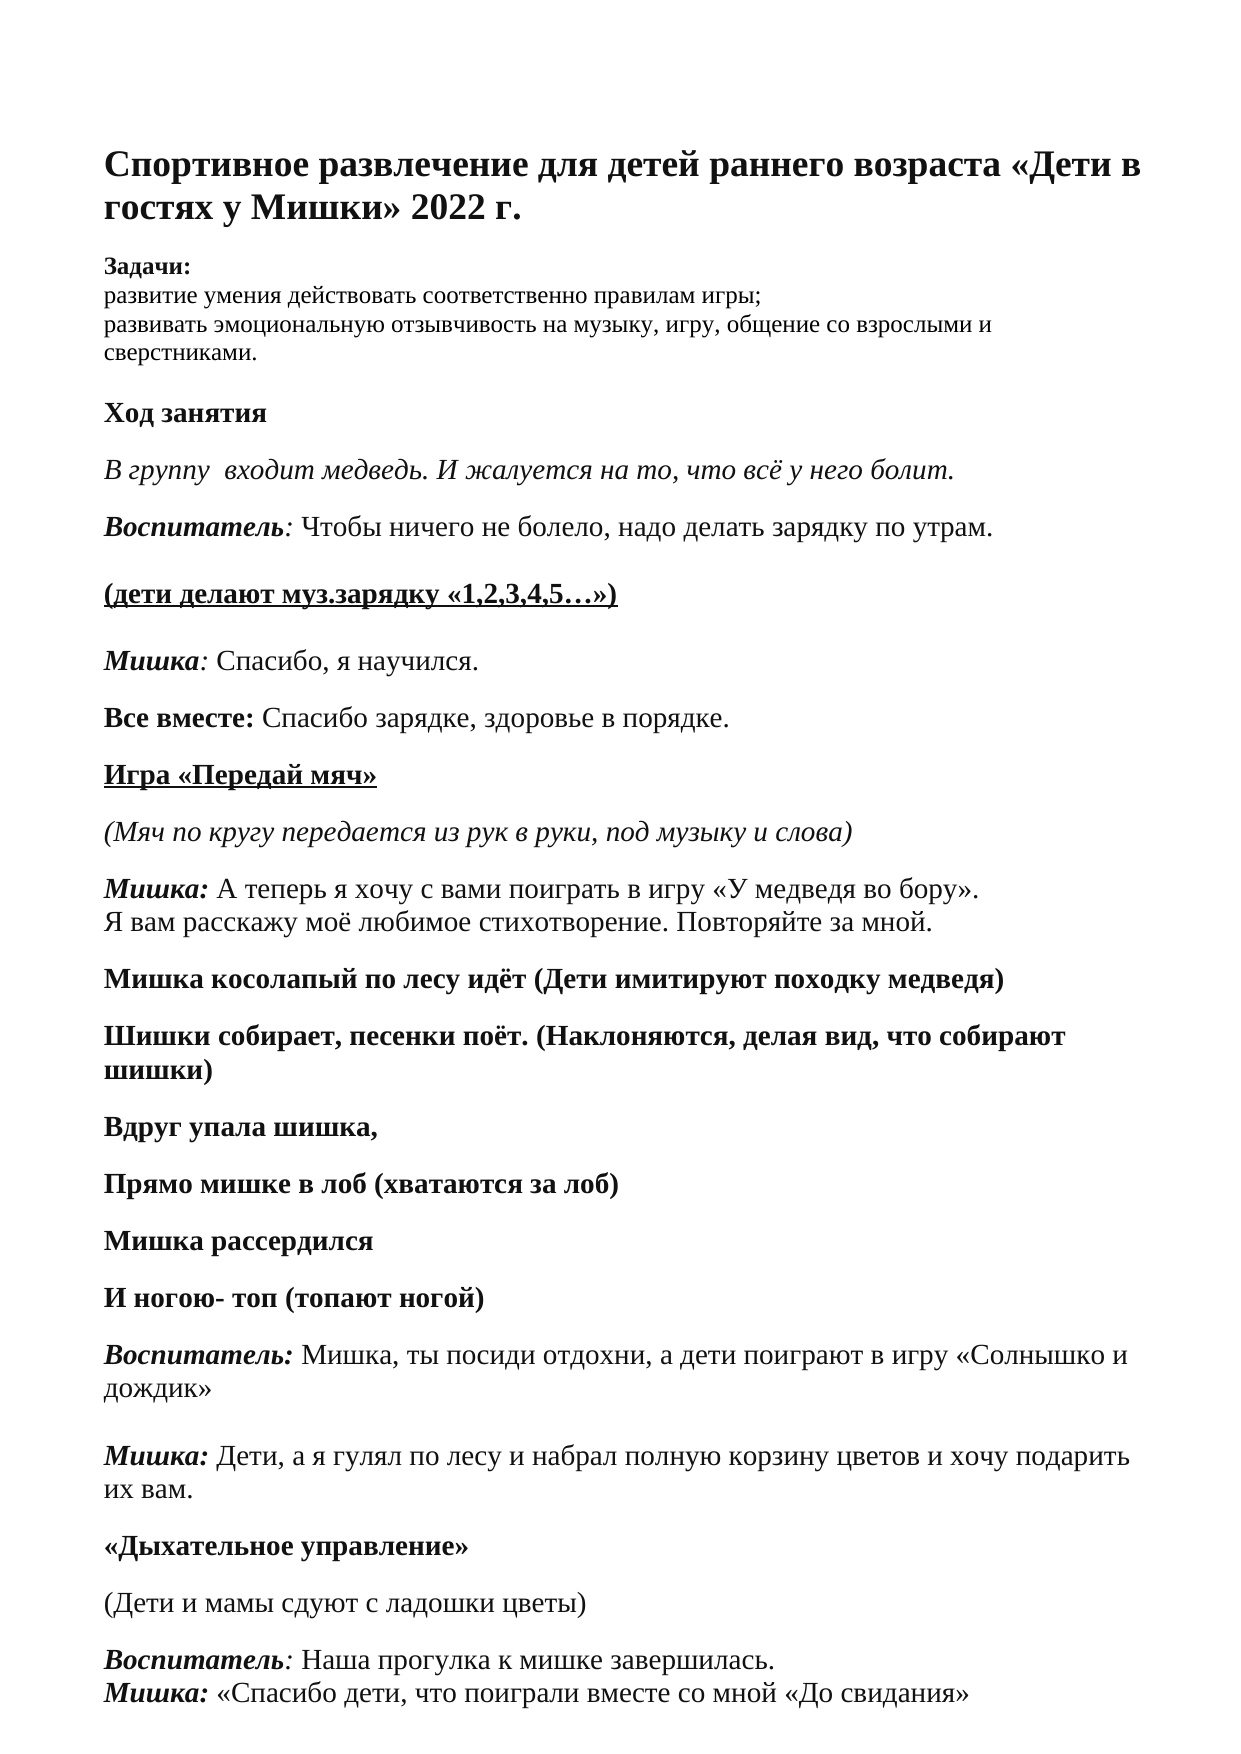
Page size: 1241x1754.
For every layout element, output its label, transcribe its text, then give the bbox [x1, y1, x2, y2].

text Мишка: «Спасибо дети, что поиграли вместе со мной «До свидания» [103, 1676, 1152, 1709]
text Мишка: А теперь я хочу с вами поиграть в игру «У медведя во бору». [103, 871, 1152, 904]
text Воспитатель: Наша прогулка к мишке завершилась. [103, 1642, 1152, 1676]
text И ногою- топ (топают ногой) [103, 1280, 1152, 1313]
text Мишка: Спасибо, я научился. [103, 643, 1152, 677]
text развитие умения действовать соответственно правилам игры; [103, 280, 1152, 309]
text Шишки собирает, песенки поёт. (Наклоняются, делая вид, что собирают шишки) [103, 1018, 1152, 1086]
text Игра «Передай мяч» [103, 757, 1152, 791]
text Ход занятия [103, 395, 1152, 428]
text Спортивное развлечение для детей раннего возраста «Дети в гостях у Мишки» 2022 г. [103, 142, 1152, 228]
text Мишка: Дети, а я гулял по лесу и набрал полную корзину цветов и хочу подарить их вам. [103, 1438, 1152, 1505]
text Вдруг упала шишка, [103, 1109, 1152, 1143]
text Я вам расскажу моё любимое стихотворение. Повторяйте за мной. [103, 904, 1152, 938]
text Воспитатель: Чтобы ничего не болело, надо делать зарядку по утрам. [103, 509, 1152, 542]
text развивать эмоциональную отзывчивость на музыку, игру, общение со взрослыми и сверстниками. [103, 309, 1152, 366]
text Прямо мишке в лоб (хватаются за лоб) [103, 1166, 1152, 1199]
text (Мяч по кругу передается из рук в руки, под музыку и слова) [103, 814, 1152, 848]
text (Дети и мамы сдуют с ладошки цветы) [103, 1585, 1152, 1619]
text Мишка рассердился [103, 1223, 1152, 1257]
text Задачи: [103, 251, 1152, 280]
text В группу входит медведь. И жалуется на то, что всё у него болит. [103, 452, 1152, 486]
text «Дыхательное управление» [103, 1528, 1152, 1562]
text Все вместе: Спасибо зарядке, здоровье в порядке. [103, 700, 1152, 734]
text Мишка косолапый по лесу идёт (Дети имитируют походку медведя) [103, 962, 1152, 995]
text (дети делают муз.зарядку «1,2,3,4,5…») [103, 576, 1152, 609]
text Воспитатель: Мишка, ты посиди отдохни, а дети поиграют в игру «Солнышко и дождик» [103, 1337, 1152, 1404]
